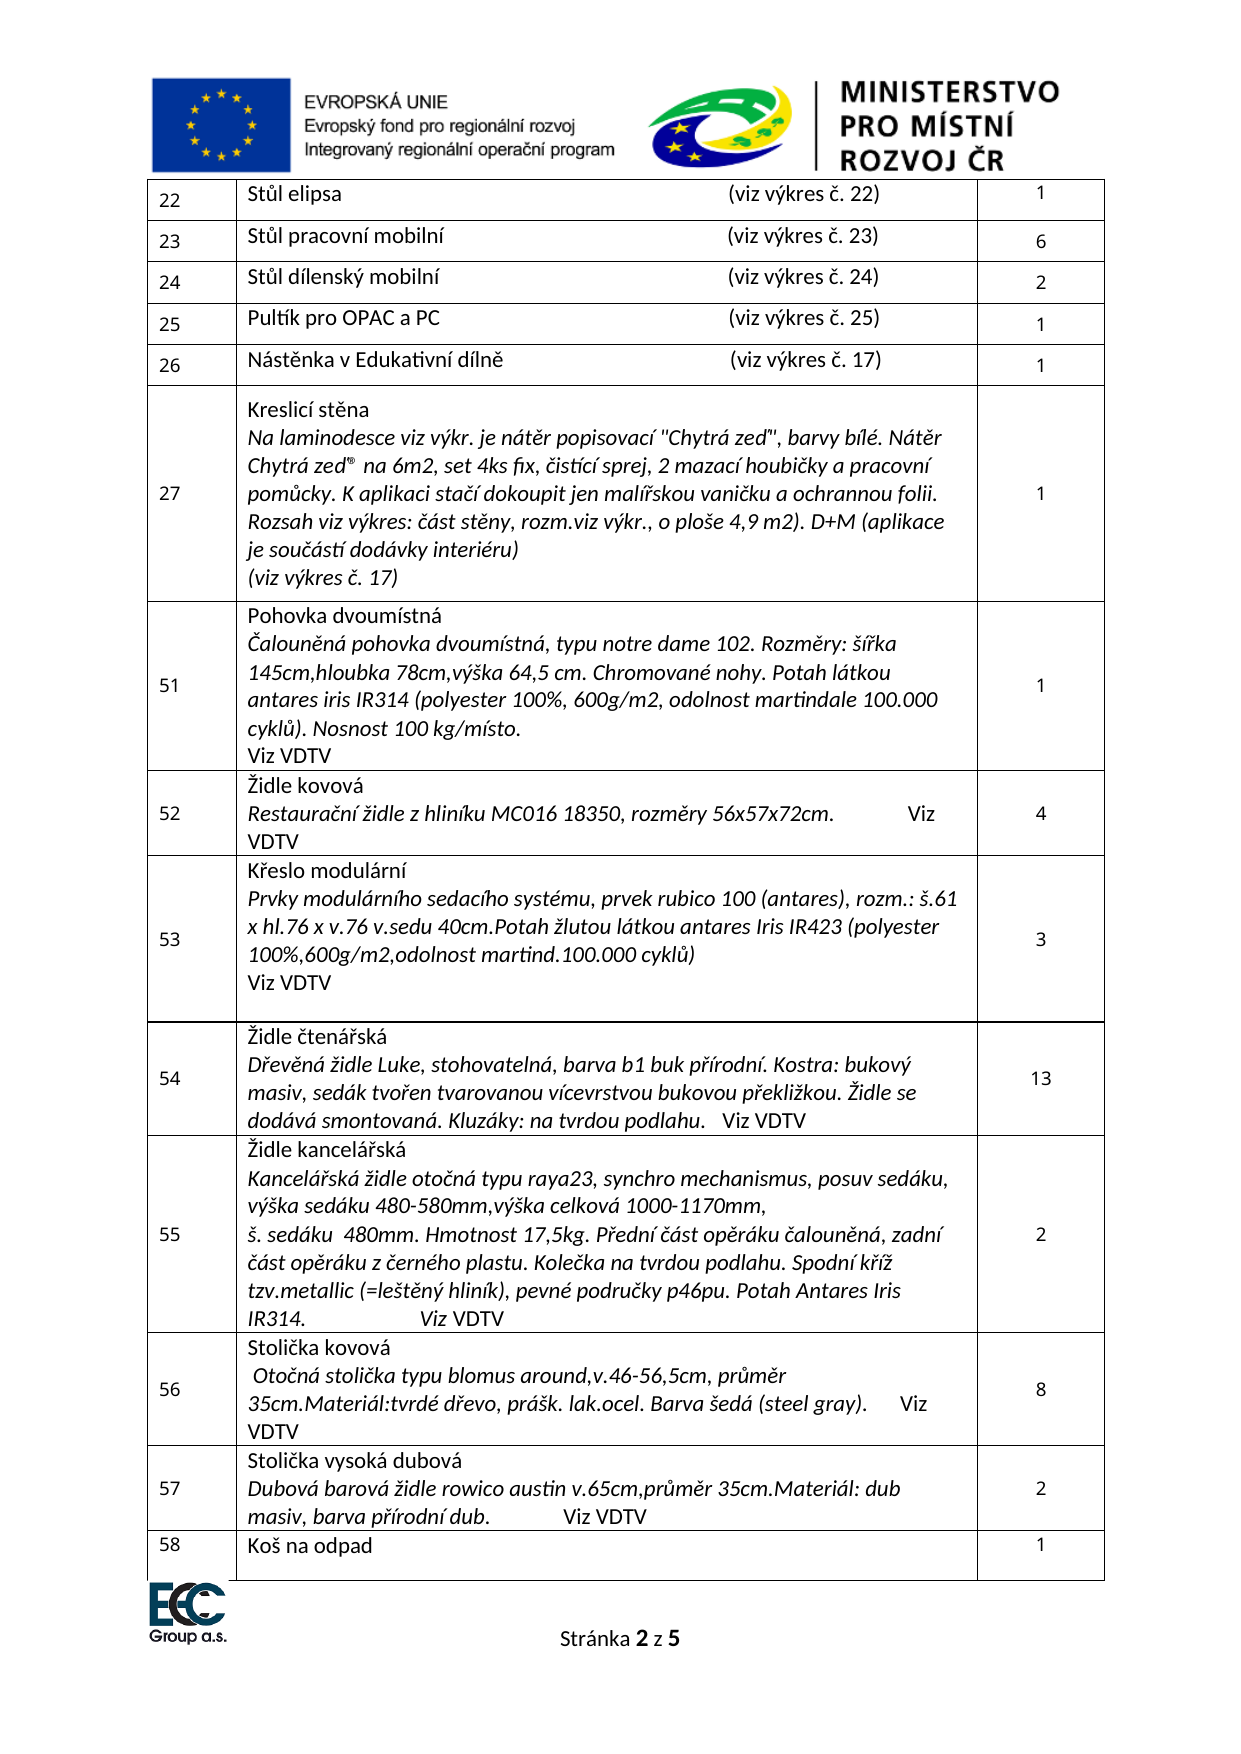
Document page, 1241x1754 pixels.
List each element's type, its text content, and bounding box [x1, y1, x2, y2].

table_cell 2 [978, 1446, 1104, 1530]
table_cell Nástěnka v Edukativní dílně (viz výkres č. 17) [237, 345, 977, 385]
table_cell Stolička vysoká dubová Dubová barová židle rowico austin v.65cm,průměr 35cm.Materiál: dub masiv, barva přírodní dub. Viz VDTV [237, 1446, 977, 1530]
table_cell 56 [148, 1333, 236, 1445]
table_cell Pultík pro OPAC a PC (viz výkres č. 25) [237, 304, 977, 344]
table_cell Stůl elipsa (viz výkres č. 22) [237, 180, 977, 220]
table_cell Stůl dílenský mobilní (viz výkres č. 24) [237, 262, 977, 302]
table_cell 52 [148, 771, 236, 855]
table_cell Stůl pracovní mobilní (viz výkres č. 23) [237, 221, 977, 261]
table_cell 1 [978, 345, 1104, 385]
table_cell 24 [148, 262, 236, 302]
table_cell 2 [978, 262, 1104, 302]
table_cell 57 [148, 1446, 236, 1530]
table_cell Židle kancelářská Kancelářská židle otočná typu raya23, synchro mechanismus, posuv sedáku, výška sedáku 480-580mm,výška celková 1000-1170mm, š. sedáku 480mm. Hmotnost 17,5kg. Přední část opěráku čalouněná, zadní část opěráku z černého plastu. Kolečka na tvrdou podlahu. Spodní kříž tzv.metallic (=leštěný hliník), pevné područky p46pu. Potah Antares Iris IR314. Viz VDTV [237, 1136, 977, 1332]
table_cell 8 [978, 1333, 1104, 1445]
table_cell 54 [148, 1023, 236, 1134]
table_cell 1 [978, 304, 1104, 344]
table_cell 13 [978, 1023, 1104, 1134]
table_cell Židle kovová Restaurační židle z hliníku MC016 18350, rozměry 56x57x72cm. Viz VDTV [237, 771, 977, 855]
picture [147, 1580, 229, 1646]
table_cell 1 [978, 1531, 1104, 1580]
table_cell Pohovka dvoumístná Čalouněná pohovka dvoumístná, typu notre dame 102. Rozměry: šířka 145cm,hloubka 78cm,výška 64,5 cm. Chromované nohy. Potah látkou antares iris IR314 (polyester 100%, 600g/m2, odolnost martindale 100.000 cyklů). Nosnost 100 kg/místo. Viz VDTV [237, 602, 977, 770]
table_cell 22 [148, 180, 236, 220]
table_cell 27 [148, 386, 236, 601]
table_cell 3 [978, 856, 1104, 1021]
table_cell 1 [978, 386, 1104, 601]
picture [147, 73, 1093, 179]
table_cell Koš na odpad Odpadkový koš drátěný kulatý, průměr 400 v.600mm,v drátěném provedení, povrch žárově zinkovaný, objem 70 l. Viz VDTV [237, 1531, 977, 1580]
table_cell 4 [978, 771, 1104, 855]
table_cell Kreslicí stěna Na laminodesce viz výkr. je nátěr popisovací "Chytrá zeď", barvy bílé. Nátěr Chytrá zeď® na 6m2, set 4ks fix, čistící sprej, 2 mazací houbičky a pracovní pomůcky. K aplikaci stačí dokoupit jen malířskou vaničku a ochrannou folii. Rozsah viz výkres: část stěny, rozm.viz výkr., o ploše 4,9 m2). D+M (aplikace je součástí dodávky interiéru) (viz výkres č. 17) [237, 386, 977, 601]
table_cell Stolička kovová Otočná stolička typu blomus around,v.46-56,5cm, průměr 35cm.Materiál:tvrdé dřevo, prášk. lak.ocel. Barva šedá (steel gray). Viz VDTV [237, 1333, 977, 1445]
table_cell 23 [148, 221, 236, 261]
table_cell 1 [978, 602, 1104, 770]
table_cell 51 [148, 602, 236, 770]
table_cell 2 [978, 1136, 1104, 1332]
table_cell 26 [148, 345, 236, 385]
table_cell 55 [148, 1136, 236, 1332]
table_cell 25 [148, 304, 236, 344]
table_cell Křeslo modulární Prvky modulárního sedacího systému, prvek rubico 100 (antares), rozm.: š.61 x hl.76 x v.76 v.sedu 40cm.Potah žlutou látkou antares Iris IR423 (polyester 100%,600g/m2,odolnost martind.100.000 cyklů) Viz VDTV [237, 856, 977, 1021]
table_cell Židle čtenářská Dřevěná židle Luke, stohovatelná, barva b1 buk přírodní. Kostra: bukový masiv, sedák tvořen tvarovanou vícevrstvou bukovou překližkou. Židle se dodává smontovaná. Kluzáky: na tvrdou podlahu. Viz VDTV [237, 1023, 977, 1134]
table_cell 6 [978, 221, 1104, 261]
table_cell 58 [148, 1531, 236, 1580]
table_cell 53 [148, 856, 236, 1021]
table_cell 1 [978, 180, 1104, 220]
